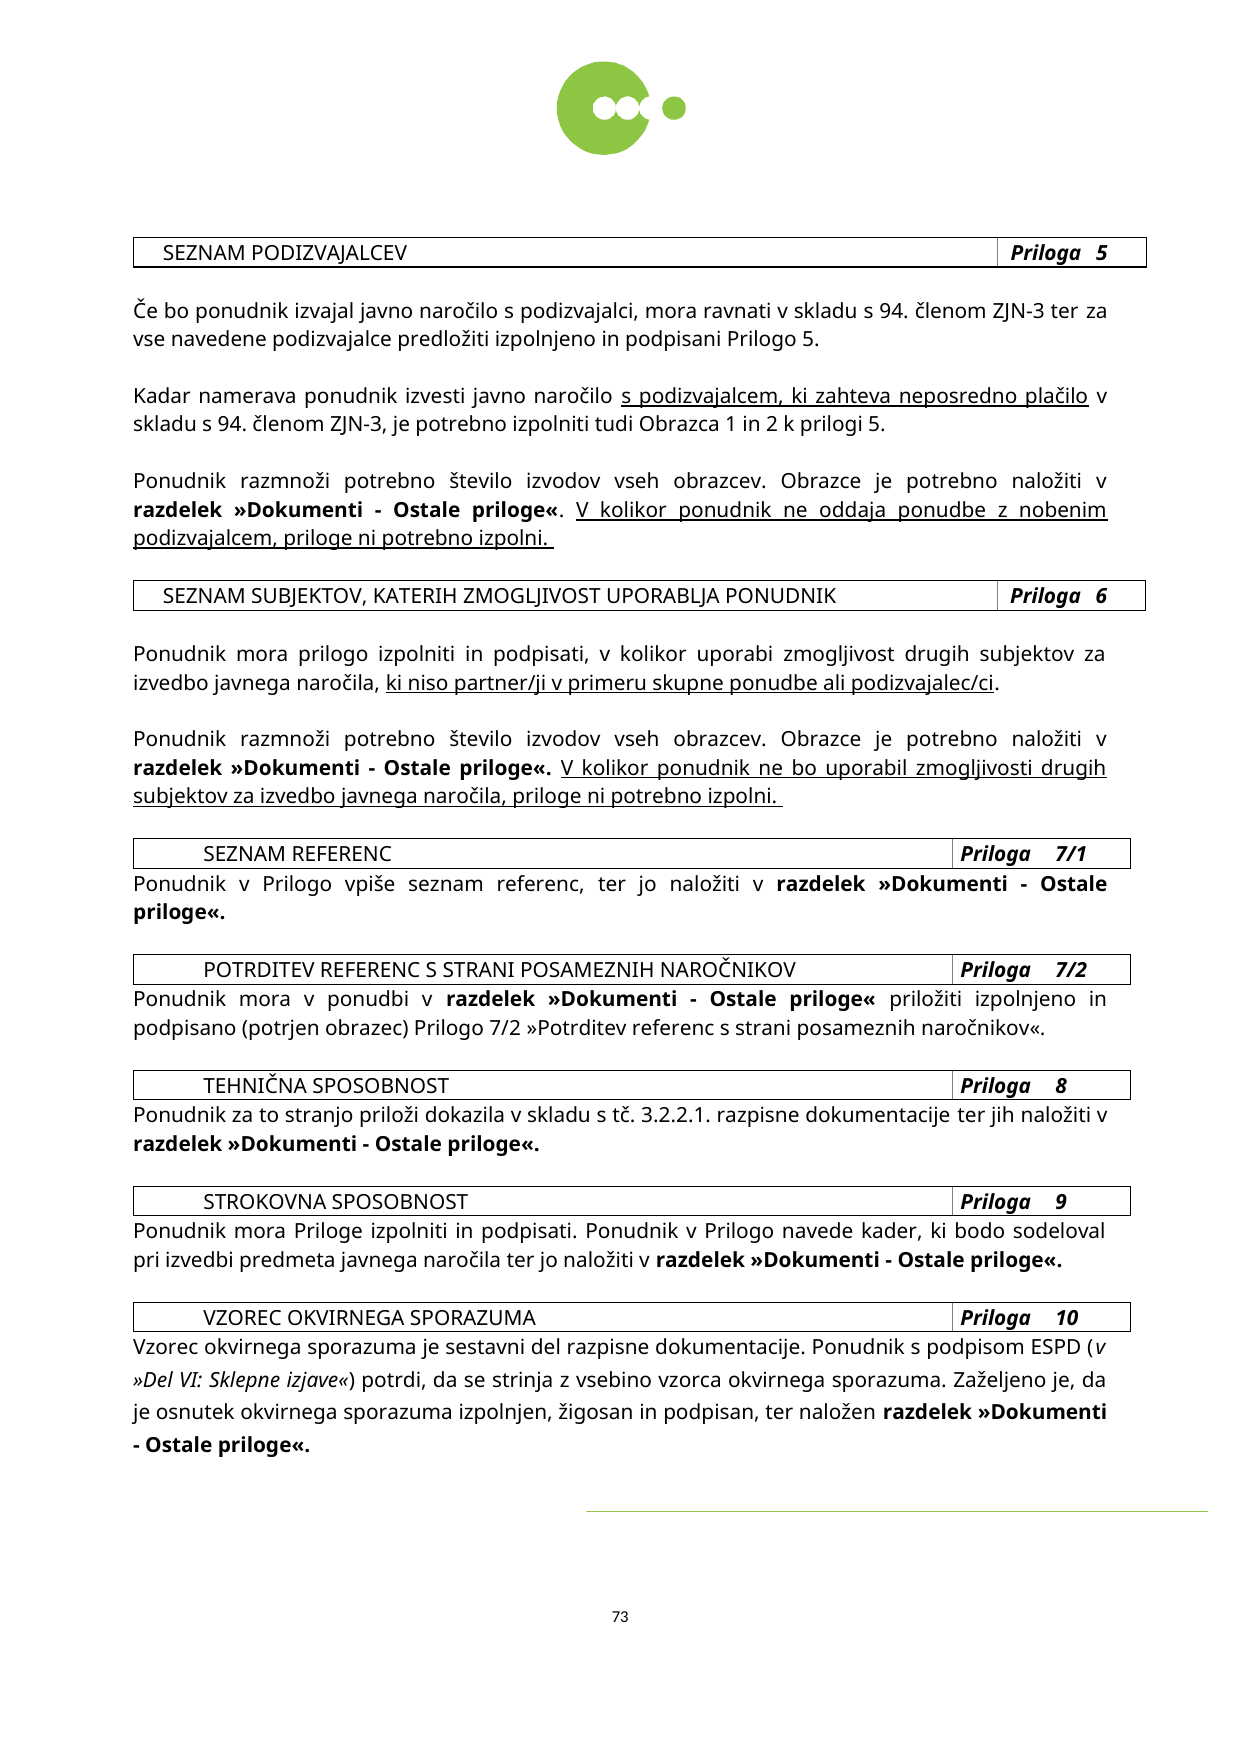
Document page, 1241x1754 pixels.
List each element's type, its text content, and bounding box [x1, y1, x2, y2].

text Ponudnik mora v ponudbi v razdelek »Dokumenti - Ostale priloge« priložiti izpolnjeno in podpisano (potrjen obrazec) Prilogo 7/2 »Potrditev referenc s strani posameznih naročnikov«. [133, 985, 1107, 1041]
table_header Priloga [953, 839, 1048, 868]
text Ponudnik v Prilogo vpiše seznam referenc, ter jo naložiti v razdelek »Dokumenti - Ostale priloge«. [133, 869, 1107, 926]
table_header [134, 1303, 196, 1331]
table_header SEZNAM REFERENC [196, 839, 952, 868]
table_header [134, 581, 155, 610]
text Ponudnik razmnoži potrebno število izvodov vseh obrazcev. Obrazce je potrebno naložiti v razdelek »Dokumenti - Ostale priloge«. V kolikor ponudnik ne oddaja ponudbe z nobenim podizvajalcem, priloge ni potrebno izpolni. [133, 466, 1107, 552]
text Ponudnik mora Priloge izpolniti in podpisati. Ponudnik v Prilogo navede kader, ki bodo sodeloval pri izvedbi predmeta javnega naročila ter jo naložiti v razdelek »Dokumenti - Ostale priloge«. [133, 1216, 1107, 1273]
table_header [134, 955, 196, 983]
table_header 5 [1089, 238, 1146, 266]
table_header [134, 1187, 196, 1215]
table_header POTRDITEV REFERENC S STRANI POSAMEZNIH NAROČNIKOV [196, 955, 952, 983]
table_header Priloga [998, 238, 1088, 266]
text Ponudnik mora prilogo izpolniti in podpisati, v kolikor uporabi zmogljivost drugih subjektov za izvedbo javnega naročila, ki niso partner/ji v primeru skupne ponudbe ali podizvajalec/ci. [133, 639, 1107, 696]
table_header 9 [1048, 1187, 1130, 1215]
table_header 7/1 [1048, 839, 1130, 868]
table_header Priloga [953, 1187, 1048, 1215]
table_header Priloga [998, 581, 1088, 610]
table_header STROKOVNA SPOSOBNOST [196, 1187, 952, 1215]
table_header [134, 839, 196, 868]
text Če bo ponudnik izvajal javno naročilo s podizvajalci, mora ravnati v skladu s 94. členom ZJN-3 ter za vse navedene podizvajalce predložiti izpolnjeno in podpisani Prilogo 5. [133, 296, 1107, 353]
text Ponudnik za to stranjo priloži dokazila v skladu s tč. 3.2.2.1. razpisne dokumentacije ter jih naložiti v razdelek »Dokumenti - Ostale priloge«. [133, 1100, 1107, 1157]
table_header 6 [1088, 581, 1145, 610]
table_header Priloga [953, 1303, 1048, 1331]
text Vzorec okvirnega sporazuma je sestavni del razpisne dokumentacije. Ponudnik s podpisom ESPD (v »Del VI: Sklepne izjave«) potrdi, da se strinja z vsebino vzorca okvirnega sporazuma. Zaželjeno je, da je osnutek okvirnega sporazuma izpolnjen, žigosan in podpisan, ter naložen razdelek »Dokumenti - Ostale priloge«. [133, 1332, 1107, 1458]
table_header Priloga [953, 955, 1048, 983]
text Kadar namerava ponudnik izvesti javno naročilo s podizvajalcem, ki zahteva neposredno plačilo v skladu s 94. členom ZJN-3, je potrebno izpolniti tudi Obrazca 1 in 2 k prilogi 5. [133, 381, 1107, 438]
table_header 10 [1048, 1303, 1130, 1331]
table_header [134, 238, 155, 266]
table_header Priloga [953, 1071, 1048, 1099]
table_header 7/2 [1048, 955, 1130, 983]
text Ponudnik razmnoži potrebno število izvodov vseh obrazcev. Obrazce je potrebno naložiti v razdelek »Dokumenti - Ostale priloge«. V kolikor ponudnik ne bo uporabil zmogljivosti drugih subjektov za izvedbo javnega naročila, priloge ni potrebno izpolni. [133, 724, 1107, 810]
table_header TEHNIČNA SPOSOBNOST [196, 1071, 952, 1099]
table_header SEZNAM PODIZVAJALCEV [155, 238, 997, 266]
table_header VZOREC OKVIRNEGA SPORAZUMA [196, 1303, 952, 1331]
table_header [134, 1071, 196, 1099]
table_header 8 [1048, 1071, 1130, 1099]
table_header SEZNAM SUBJEKTOV, KATERIH ZMOGLJIVOST UPORABLJA PONUDNIK [155, 581, 997, 610]
